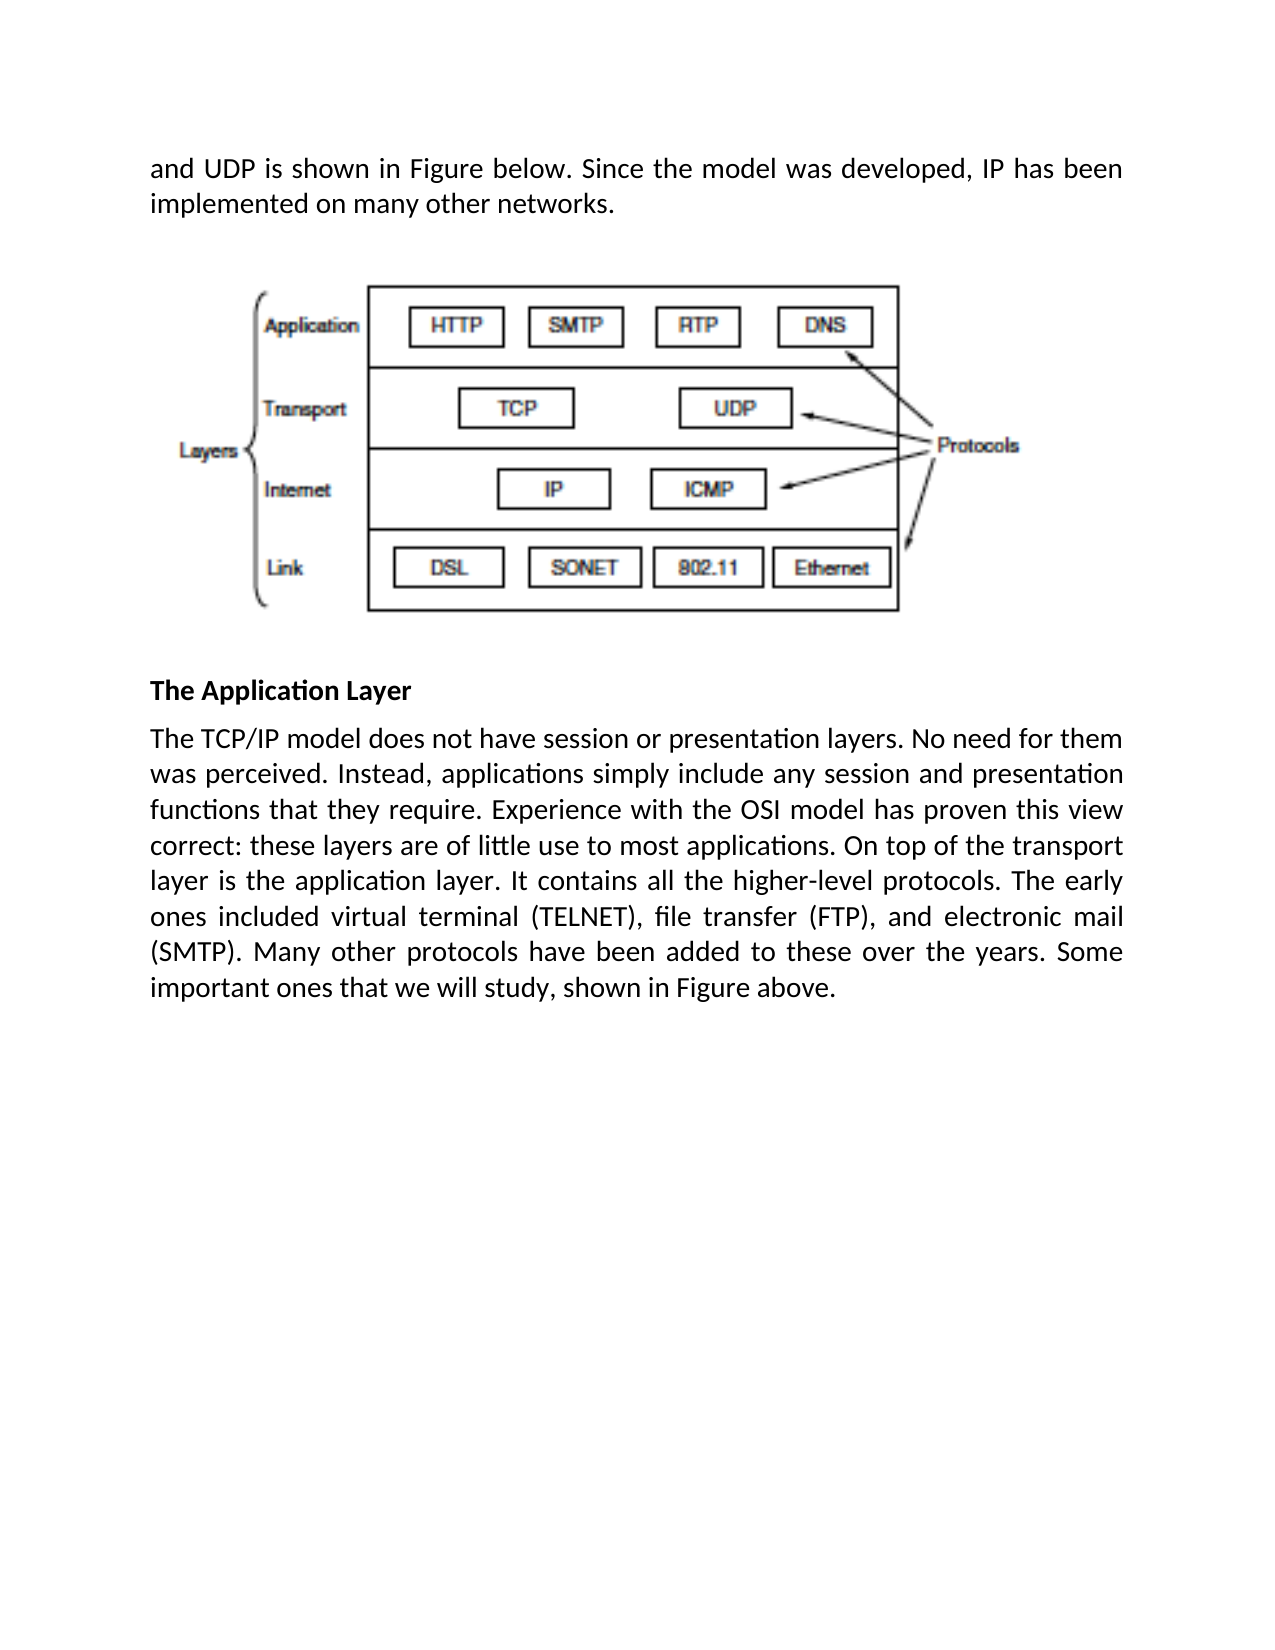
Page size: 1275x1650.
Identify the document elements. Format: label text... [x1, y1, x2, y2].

text The Application Layer [150, 672, 1125, 707]
text The TCP/IP model does not have session or presentation layers. No need for them was perceived. Instead, applications simply include any session and presentation functions that they require. Experience with the OSI model has proven this view correct: these layers are of little use to most applications. On top of the transport layer is the application layer. It contains all the higher-level protocols. The early ones included virtual terminal (TELNET), file transfer (FTP), and electronic mail (SMTP). Many other protocols have been added to these over the years. Some important ones that we will study, shown in Figure above. [150, 720, 1125, 1005]
picture [150, 281, 1043, 636]
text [150, 150, 1125, 221]
